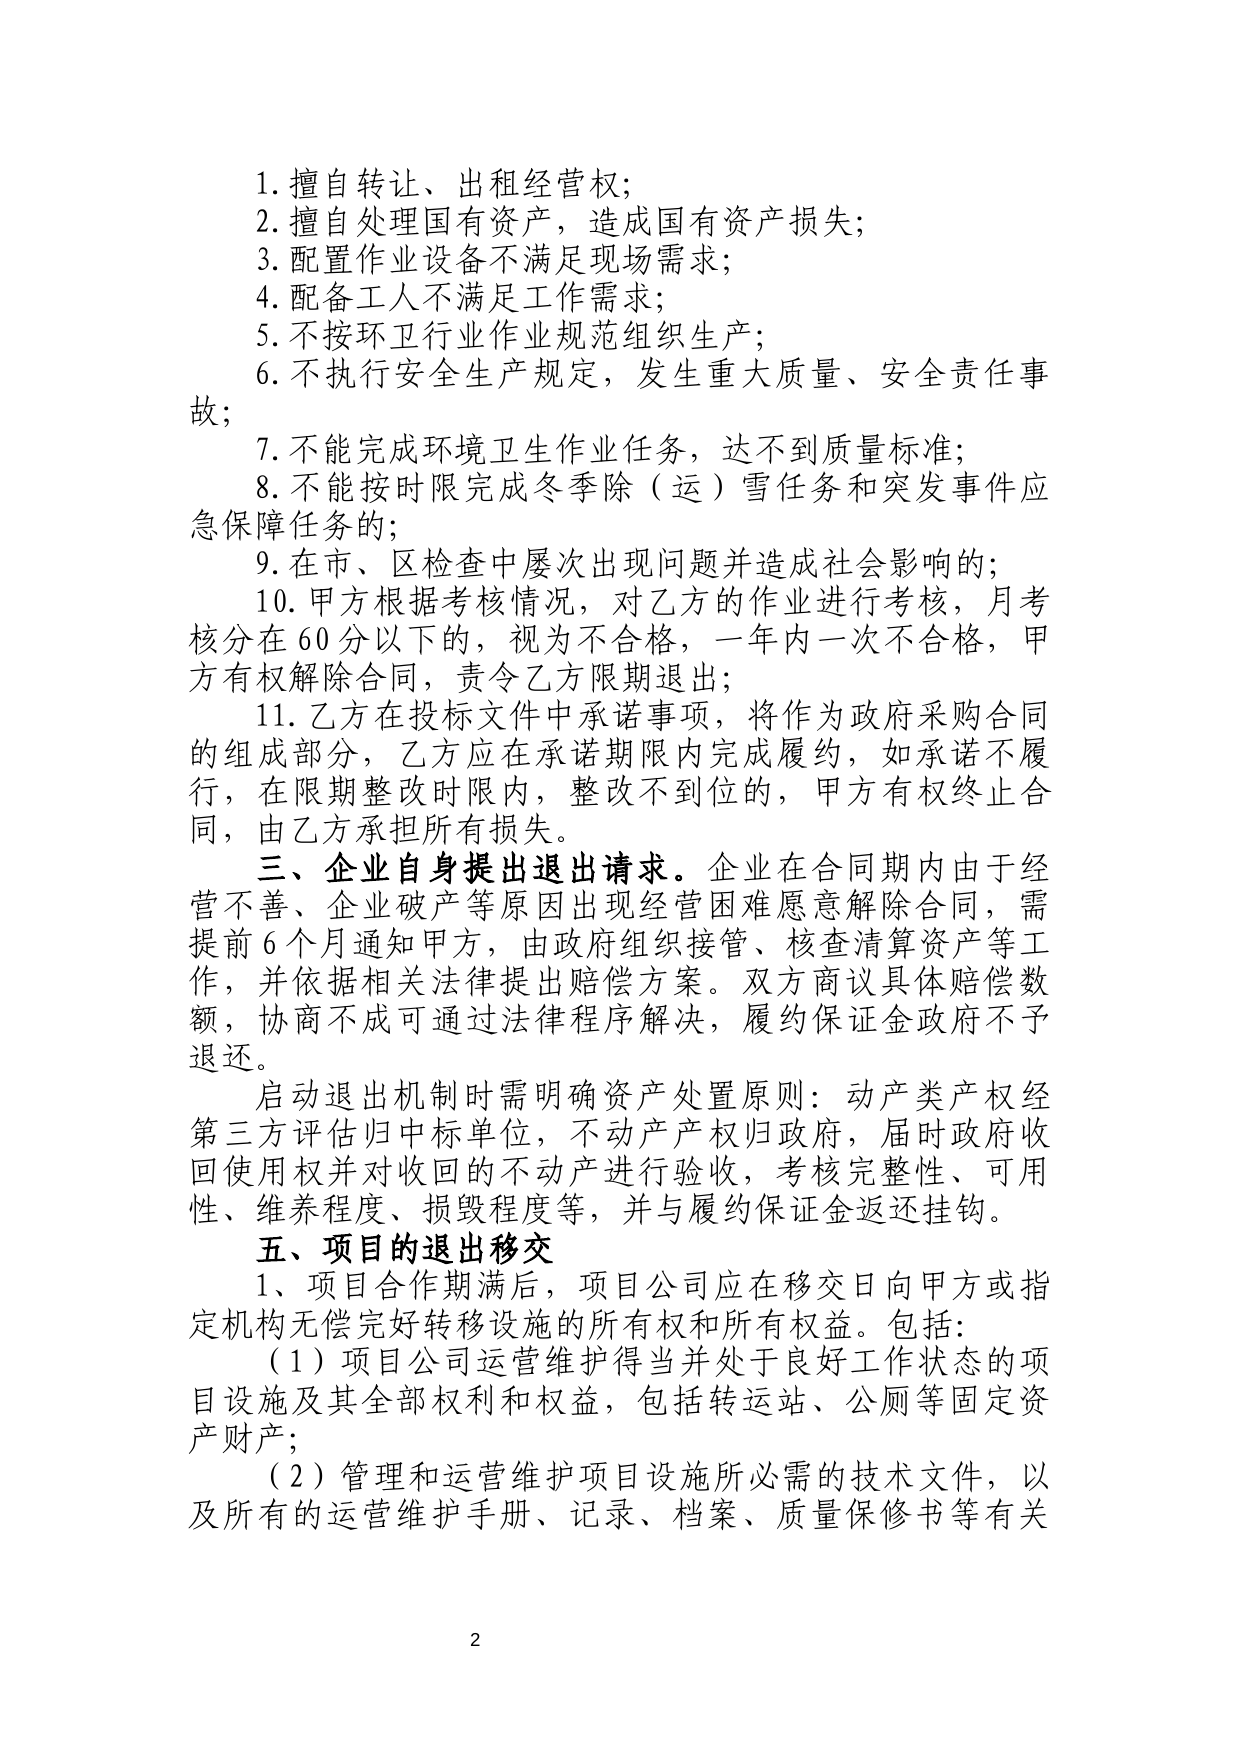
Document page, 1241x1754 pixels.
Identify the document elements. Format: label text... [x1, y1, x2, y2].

text 五、项目的退出移交 [187, 1227, 1053, 1264]
text 7.不能完成环境卫生作业任务，达不到质量标准； [187, 428, 1053, 466]
text 3.配置作业设备不满足现场需求； [187, 238, 1053, 276]
text （1）项目公司运营维护得当并处于良好工作状态的项目设施及其全部权利和权益，包括转运站、公厕等固定资产财产； [187, 1341, 1053, 1455]
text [187, 1455, 1053, 1531]
text 1.擅自转让、出租经营权； [187, 162, 1053, 200]
text 三、企业自身提出退出请求。企业在合同期内由于经营不善、企业破产等原因出现经营困难愿意解除合同，需提前6个月通知甲方，由政府组织接管、核查清算资产等工作，并依据相关法律提出赔偿方案。双方商议具体赔偿数额，协商不成可通过法律程序解决，履约保证金政府不予退还。 [187, 846, 1053, 1074]
text 5.不按环卫行业作业规范组织生产； [187, 314, 1053, 352]
text 10.甲方根据考核情况，对乙方的作业进行考核，月考核分在60分以下的，视为不合格，一年内一次不合格，甲方有权解除合同，责令乙方限期退出； [187, 580, 1053, 694]
text 11.乙方在投标文件中承诺事项，将作为政府采购合同的组成部分，乙方应在承诺期限内完成履约，如承诺不履行，在限期整改时限内，整改不到位的，甲方有权终止合同，由乙方承担所有损失。 [187, 694, 1053, 846]
text 启动退出机制时需明确资产处置原则：动产类产权经第三方评估归中标单位，不动产产权归政府，届时政府收回使用权并对收回的不动产进行验收，考核完整性、可用性、维养程度、损毁程度等，并与履约保证金返还挂钩。 [187, 1074, 1053, 1227]
text 6.不执行安全生产规定，发生重大质量、安全责任事故； [187, 352, 1053, 428]
text 2.擅自处理国有资产，造成国有资产损失； [187, 200, 1053, 238]
text 9.在市、区检查中屡次出现问题并造成社会影响的； [187, 542, 1053, 580]
text 8.不能按时限完成冬季除（运）雪任务和突发事件应急保障任务的； [187, 466, 1053, 542]
text 1、项目合作期满后，项目公司应在移交日向甲方或指定机构无偿完好转移设施的所有权和所有权益。包括： [187, 1264, 1053, 1341]
text 4.配备工人不满足工作需求； [187, 276, 1053, 314]
